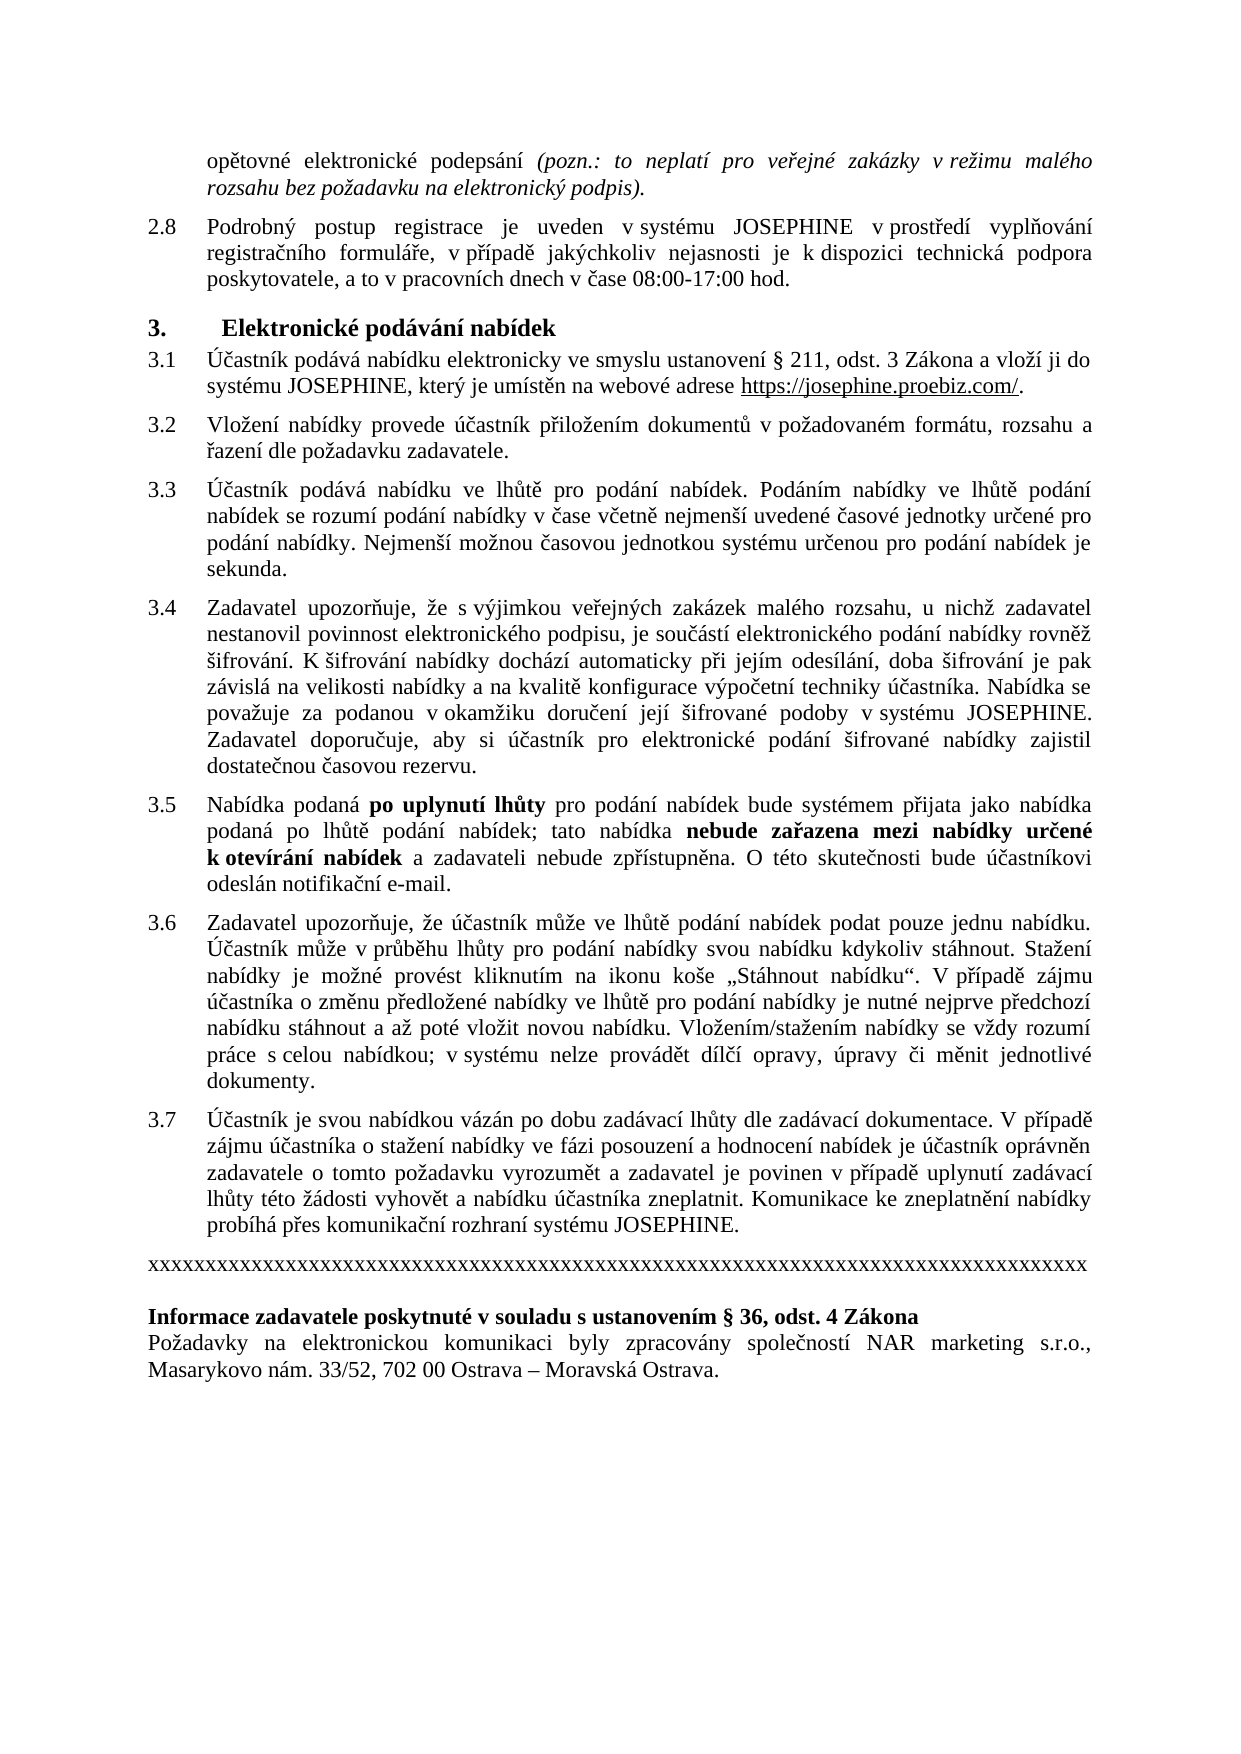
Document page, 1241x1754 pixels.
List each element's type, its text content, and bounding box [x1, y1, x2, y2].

text 3.7 Účastník je svou nabídkou vázán po dobu zadávací lhůty dle zadávací dokumentace. V případě zájmu účastníka o stažení nabídky ve fázi posouzení a hodnocení nabídek je účastník oprávněn zadavatele o tomto požadavku vyrozumět a zadavatel je povinen v případě uplynutí zadávací lhůty této žádosti vyhovět a nabídku účastníka zneplatnit. Komunikace ke zneplatnění nabídky probíhá přes komunikační rozhraní systému JOSEPHINE. [148, 1106, 1093, 1238]
text 3.5 Nabídka podaná po uplynutí lhůty pro podání nabídek bude systémem přijata jako nabídka podaná po lhůtě podání nabídek; tato nabídka nebude zařazena mezi nabídky určené k otevírání nabídek a zadavateli nebude zpřístupněna. O této skutečnosti bude účastníkovi odeslán notifikační e-mail. [148, 791, 1093, 896]
text 2.8 Podrobný postup registrace je uveden v systému JOSEPHINE v prostředí vyplňování registračního formuláře, v případě jakýchkoliv nejasnosti je k dispozici technická podpora poskytovatele, a to v pracovních dnech v čase 08:00-17:00 hod. [148, 213, 1093, 292]
text 3.1 Účastník podává nabídku elektronicky ve smyslu ustanovení § 211, odst. 3 Zákona a vloží ji do systému JOSEPHINE, který je umístěn na webové adrese https://josephine.proebiz.com/. [148, 346, 1093, 398]
text 3.3 Účastník podává nabídku ve lhůtě pro podání nabídek. Podáním nabídky ve lhůtě podání nabídek se rozumí podání nabídky v čase včetně nejmenší uvedené časové jednotky určené pro podání nabídky. Nejmenší možnou časovou jednotkou systému určenou pro podání nabídek je sekunda. [148, 476, 1093, 582]
text xxxxxxxxxxxxxxxxxxxxxxxxxxxxxxxxxxxxxxxxxxxxxxxxxxxxxxxxxxxxxxxxxxxxxxxxxxxxxxxxxx [148, 1250, 1093, 1277]
text Požadavky na elektronickou komunikaci byly zpracovány společností NAR marketing s.r.o., Masarykovo nám. 33/52, 702 00 Ostrava – Moravská Ostrava. [148, 1329, 1093, 1382]
subtitle 3. Elektronické podávání nabídek [148, 313, 1093, 341]
text 3.2 Vložení nabídky provede účastník přiložením dokumentů v požadovaném formátu, rozsahu a řazení dle požadavku zadavatele. [148, 411, 1093, 464]
text 3.4 Zadavatel upozorňuje, že s výjimkou veřejných zakázek malého rozsahu, u nichž zadavatel nestanovil povinnost elektronického podpisu, je součástí elektronického podání nabídky rovněž šifrování. K šifrování nabídky dochází automaticky při jejím odesílání, doba šifrování je pak závislá na velikosti nabídky a na kvalitě konfigurace výpočetní techniky účastníka. Nabídka se považuje za podanou v okamžiku doručení její šifrované podoby v systému JOSEPHINE. Zadavatel doporučuje, aby si účastník pro elektronické podání šifrované nabídky zajistil dostatečnou časovou rezervu. [148, 594, 1093, 778]
text 3.6 Zadavatel upozorňuje, že účastník může ve lhůtě podání nabídek podat pouze jednu nabídku. Účastník může v průběhu lhůty pro podání nabídky svou nabídku kdykoliv stáhnout. Stažení nabídky je možné provést kliknutím na ikonu koše „Stáhnout nabídku“. V případě zájmu účastníka o změnu předložené nabídky ve lhůtě pro podání nabídky je nutné nejprve předchozí nabídku stáhnout a až poté vložit novou nabídku. Vložením/stažením nabídky se vždy rozumí práce s celou nabídkou; v systému nelze provádět dílčí opravy, úpravy či měnit jednotlivé dokumenty. [148, 909, 1093, 1093]
text Informace zadavatele poskytnuté v souladu s ustanovením § 36, odst. 4 Zákona [148, 1303, 1093, 1329]
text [148, 148, 1093, 200]
